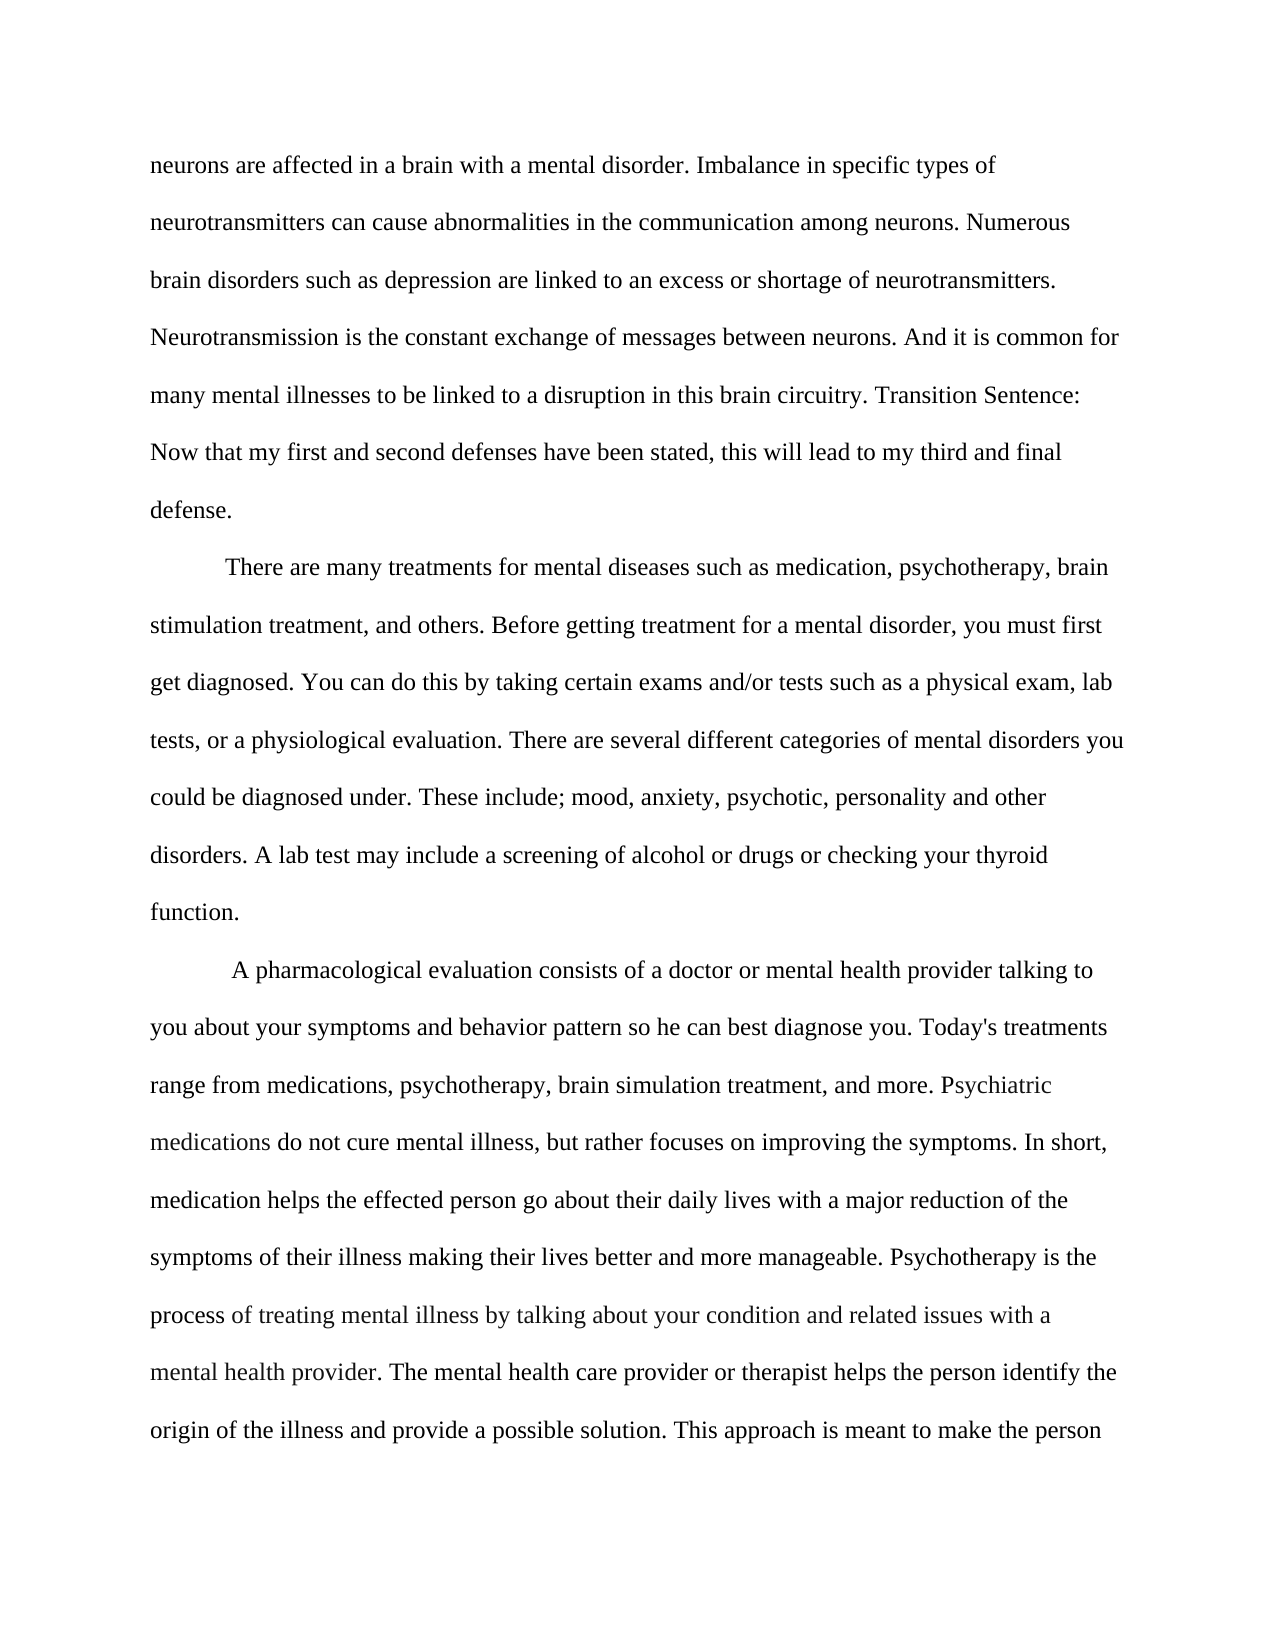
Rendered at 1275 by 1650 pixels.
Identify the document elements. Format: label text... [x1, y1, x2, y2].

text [150, 955, 1125, 1444]
text There are many treatments for mental diseases such as medication, psychotherapy, brain stimulation treatment, and others. Before getting treatment for a mental disorder, you must first get diagnosed. You can do this by taking certain exams and/or tests such as a physical exam, lab tests, or a physiological evaluation. There are several different categories of mental disorders you could be diagnosed under. These include; mood, anxiety, psychotic, personality and other disorders. A lab test may include a screening of alcohol or drugs or checking your thyroid function. [150, 552, 1125, 926]
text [150, 150, 1125, 524]
